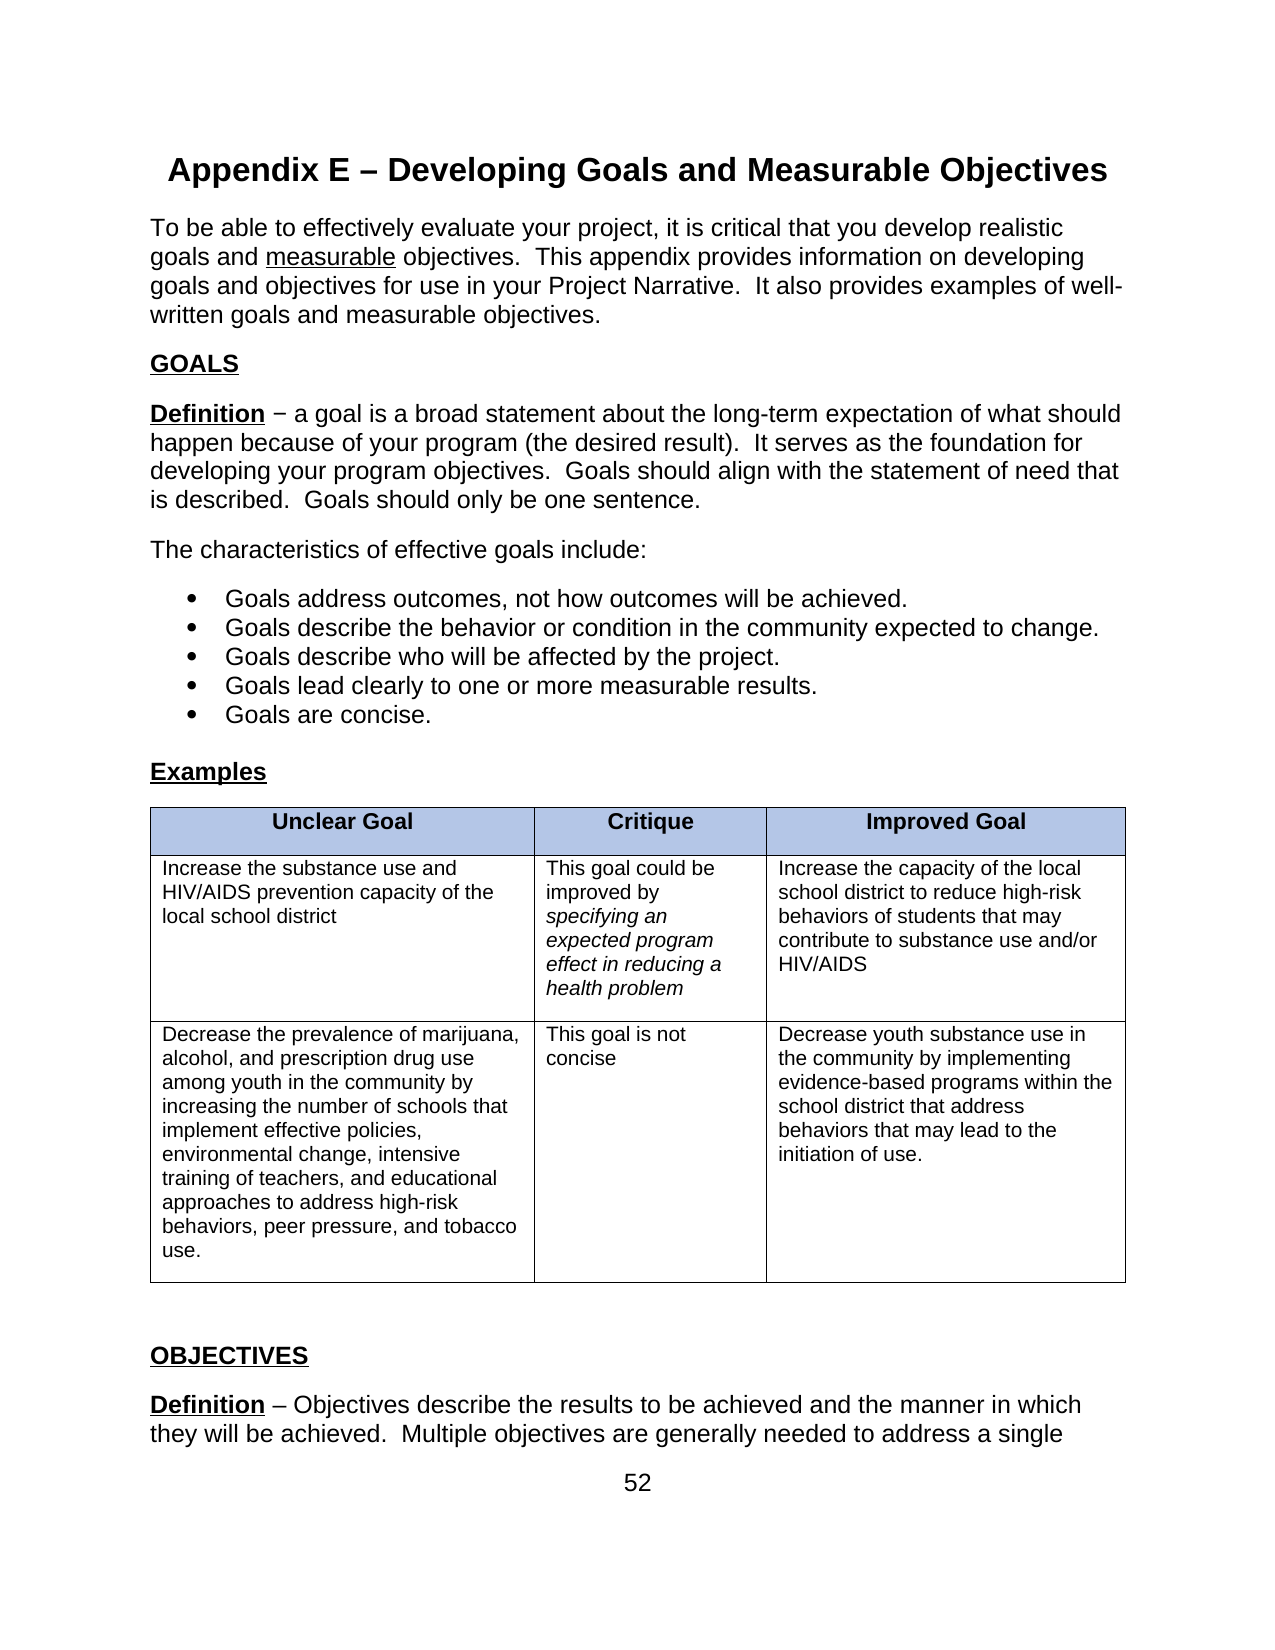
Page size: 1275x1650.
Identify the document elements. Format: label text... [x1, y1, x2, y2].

list Goals describe the behavior or condition in the community expected to change. [187, 613, 1125, 642]
table_cell Decrease the prevalence of marijuana, alcohol, and prescription drug use among youth in the community by increasing the number of schools that implement effective policies, environmental change, intensive training of teachers, and educational approaches to address high-risk behaviors, peer pressure, and tobacco use. [151, 1022, 534, 1282]
table_cell Increase the substance use and HIV/AIDS prevention capacity of the local school district [151, 856, 534, 1021]
text To be able to effectively evaluate your project, it is critical that you develop realistic goals and measurable objectives. This appendix provides information on developing goals and objectives for use in your Project Narrative. It also provides examples of well-written goals and measurable objectives. [150, 213, 1125, 328]
table_cell This goal could be improved by specifying an expected program effect in reducing a health problem [535, 856, 766, 1021]
table_cell This goal is not concise [535, 1022, 766, 1282]
list Goals describe who will be affected by the project. [187, 642, 1125, 671]
list Goals are concise. [187, 700, 1125, 728]
table_cell Decrease youth substance use in the community by implementing evidence-based programs within the school district that address behaviors that may lead to the initiation of use. [767, 1022, 1125, 1282]
text Examples [150, 757, 1125, 786]
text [150, 1390, 1125, 1448]
table_cell Increase the capacity of the local school district to reduce high-risk behaviors of students that may contribute to substance use and/or HIV/AIDS [767, 856, 1125, 1021]
table_header Unclear Goal [151, 808, 534, 855]
list Goals address outcomes, not how outcomes will be achieved. [187, 584, 1125, 613]
table_header Critique [535, 808, 766, 855]
text Definition − a goal is a broad statement about the long-term expectation of what should happen because of your program (the desired result). It serves as the foundation for developing your program objectives. Goals should align with the statement of need that is described. Goals should only be one sentence. [150, 399, 1125, 514]
text GOALS [150, 349, 1125, 378]
table_header Improved Goal [767, 808, 1125, 855]
text The characteristics of effective goals include: [150, 535, 1125, 563]
list Goals lead clearly to one or more measurable results. [187, 671, 1125, 700]
text OBJECTIVES [150, 1341, 1125, 1369]
subtitle Appendix E – Developing Goals and Measurable Objectives [150, 150, 1125, 188]
